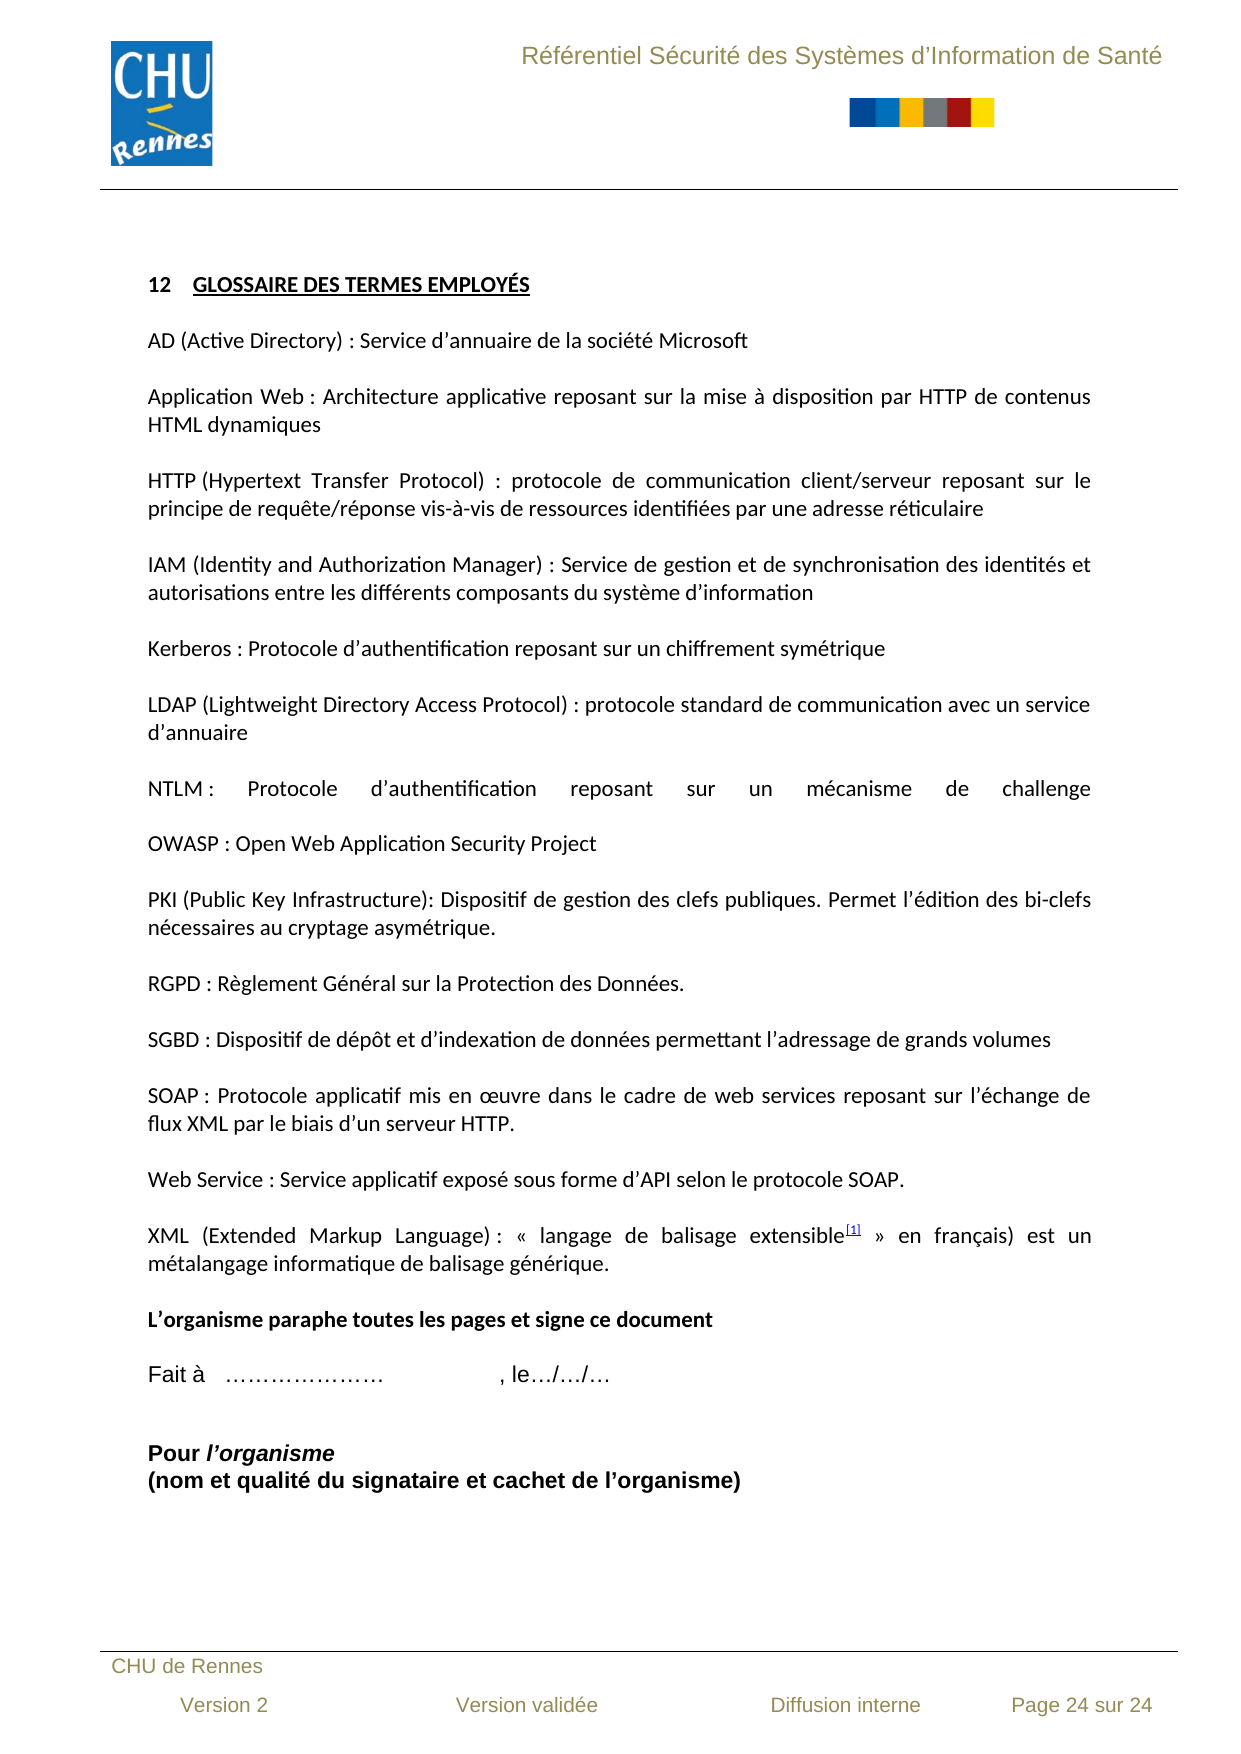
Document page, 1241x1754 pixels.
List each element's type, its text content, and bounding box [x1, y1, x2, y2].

text Pour l’organisme [148, 1440, 1092, 1467]
text Fait à ………………… , le…/…/… [148, 1361, 1092, 1388]
text OWASP : Open Web Application Security Project [148, 829, 1092, 857]
text HTTP (Hypertext Transfer Protocol) : protocole de communication client/serveur reposant sur le principe de requête/réponse vis-à-vis de ressources identifiées par une adresse réticulaire [148, 466, 1092, 522]
picture [849, 98, 995, 127]
text Kerberos : Protocole d’authentification reposant sur un chiffrement symétrique [148, 634, 1092, 662]
text XML (Extended Markup Language) : « langage de balisage extensible[1] » en français) est un métalangage informatique de balisage générique. [148, 1221, 1092, 1277]
text NTLM : Protocole d’authentification reposant sur un mécanisme de challenge [148, 774, 1092, 829]
subtitle Glossaire des termes employés [148, 270, 1092, 298]
text (nom et qualité du signataire et cachet de l’organisme) [148, 1467, 1092, 1493]
text Application Web : Architecture applicative reposant sur la mise à disposition par HTTP de contenus HTML dynamiques [148, 382, 1092, 438]
text RGPD : Règlement Général sur la Protection des Données. [148, 969, 1092, 997]
text Web Service : Service applicatif exposé sous forme d’API selon le protocole SOAP. [148, 1165, 1092, 1193]
text L’organisme paraphe toutes les pages et signe ce document [148, 1305, 1092, 1333]
text SGBD : Dispositif de dépôt et d’indexation de données permettant l’adressage de grands volumes [148, 1025, 1092, 1053]
text PKI (Public Key Infrastructure): Dispositif de gestion des clefs publiques. Permet l’édition des bi-clefs nécessaires au cryptage asymétrique. [148, 885, 1092, 941]
text SOAP : Protocole applicatif mis en œuvre dans le cadre de web services reposant sur l’échange de flux XML par le biais d’un serveur HTTP. [148, 1081, 1092, 1137]
text IAM (Identity and Authorization Manager) : Service de gestion et de synchronisation des identités et autorisations entre les différents composants du système d’information [148, 550, 1092, 606]
text AD (Active Directory) : Service d’annuaire de la société Microsoft [148, 326, 1092, 354]
text LDAP (Lightweight Directory Access Protocol) : protocole standard de communication avec un service d’annuaire [148, 691, 1092, 747]
picture [111, 41, 213, 166]
